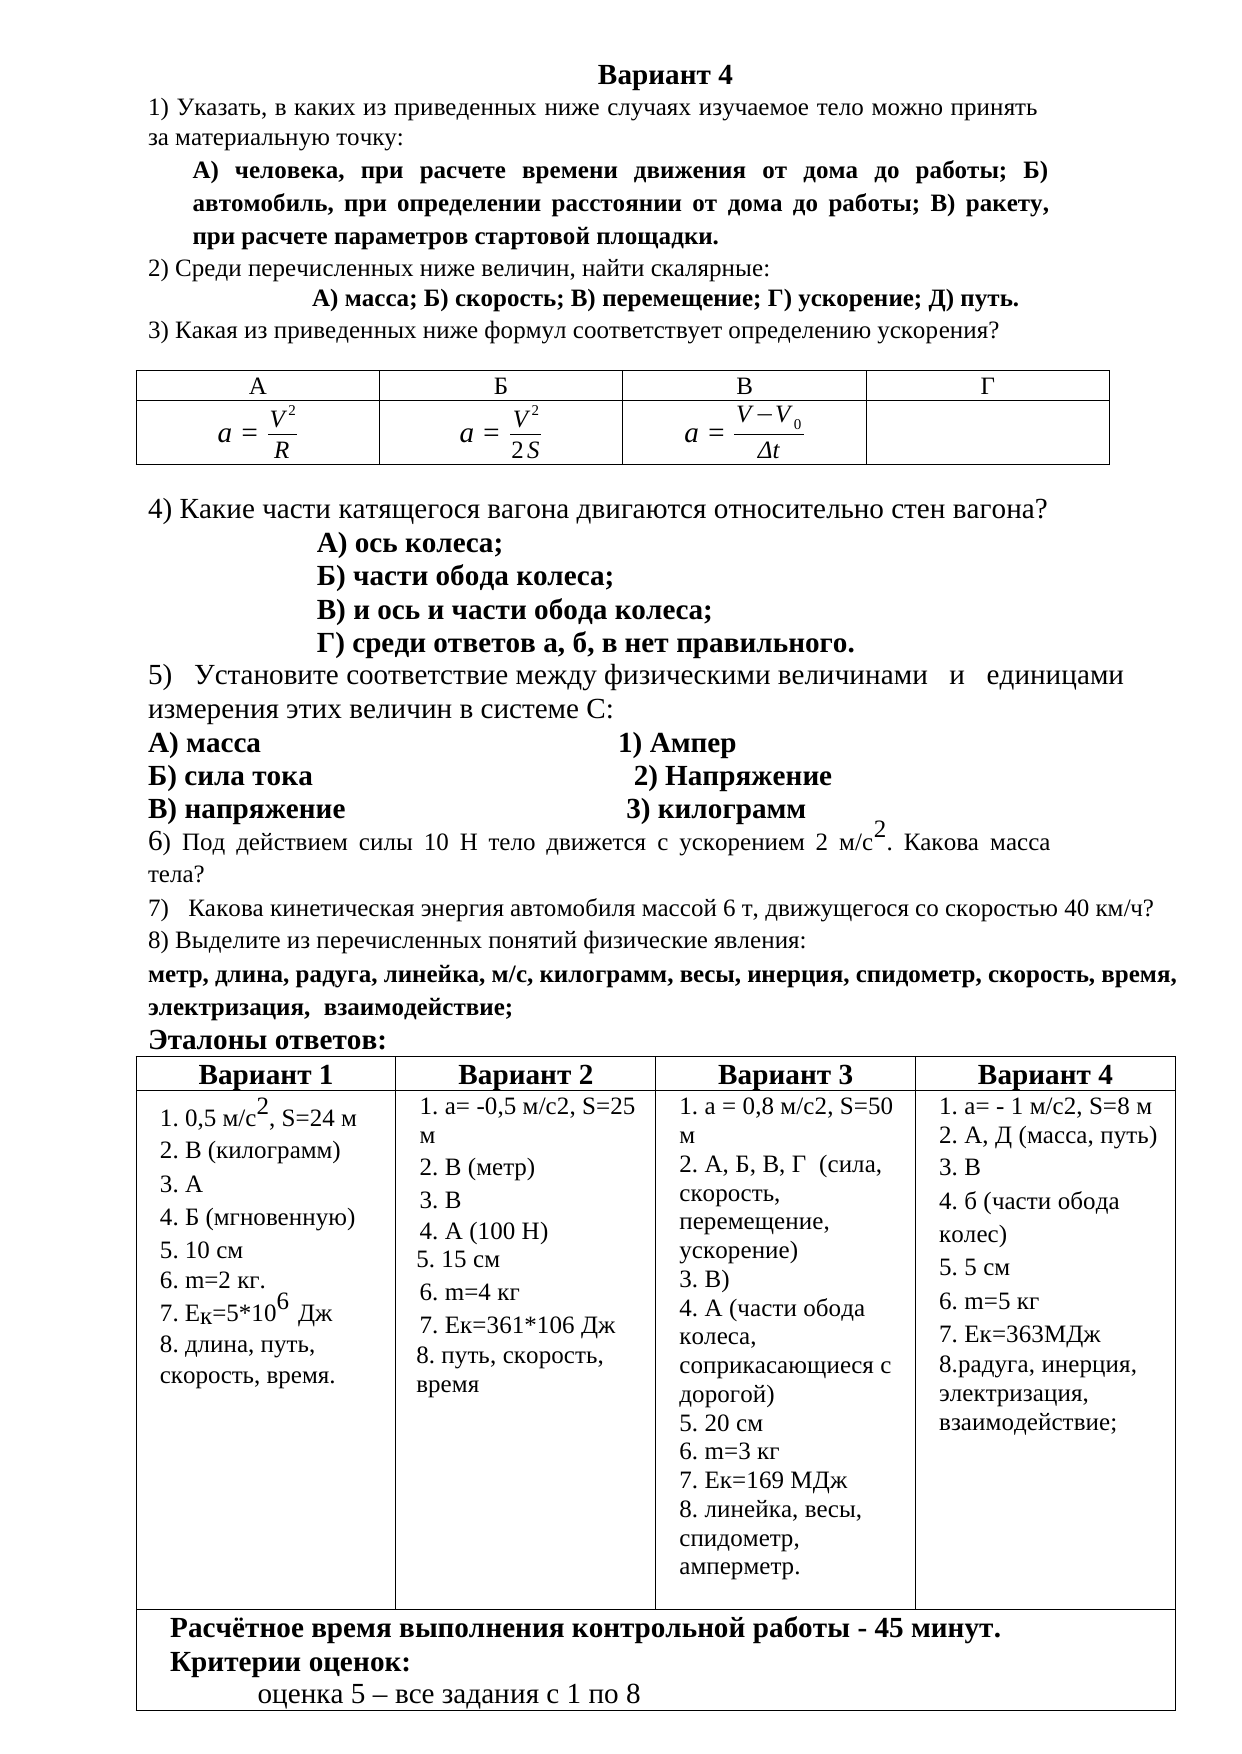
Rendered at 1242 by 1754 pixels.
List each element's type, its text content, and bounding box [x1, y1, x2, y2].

text 7) Какова кинетическая энергия автомобиля массой 6 т, движущегося со скоростью 40 км/ч? [148, 890, 1187, 923]
text 2) Среди перечисленных ниже величин, найти скалярные: [148, 251, 1194, 283]
table_header Г [867, 371, 1109, 400]
table_cell a = [623, 401, 866, 464]
table_header Б [380, 371, 622, 400]
text Г) среди ответов а, б, в нет правильного. [317, 626, 1194, 659]
text тела? [148, 856, 1194, 889]
text Эталоны ответов: [148, 1022, 393, 1056]
table_header Вариант 2 [396, 1057, 655, 1090]
text Б) сила тока 2) Напряжение [148, 758, 1194, 792]
text Вариант 4 [593, 57, 738, 90]
text 4) Какие части катящегося вагона двигаются относительно стен вагона? [148, 494, 1194, 525]
text А) ось колеса; [317, 526, 1194, 559]
table_cell 1. а= - 1 м/с2, S=8 м 2. А, Д (масса, путь) 3. В 4. б (части обода колес) 5. 5 см 6. m=5 кг 7. Ек=363МДж 8.радуга, инерция, электризация, взаимодействие; [916, 1091, 1175, 1609]
table_header А [137, 371, 379, 400]
table_cell [867, 401, 1109, 464]
table_header Вариант 1 [137, 1057, 395, 1090]
text 3) Какая из приведенных ниже формул соответствует определению ускорения? [148, 312, 1194, 341]
text метр, длина, радуга, линейка, м/с, килограмм, весы, инерция, спидометр, скорость, время, электризация, взаимодействие; [148, 956, 1187, 1022]
text 6) Под действием силы 10 Н тело движется с ускорением 2 м/с2. Какова масса [148, 825, 1194, 856]
table_cell a = [380, 401, 622, 464]
text 5) Установите соответствие между физическими величинами и единицами [148, 659, 1194, 691]
text измерения этих величин в системе С: [148, 691, 1194, 724]
text Б) части обода колеса; [317, 559, 1194, 592]
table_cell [137, 1610, 1175, 1709]
text 1) Указать, в каких из приведенных ниже случаях изучаемое тело можно принять [148, 90, 1194, 122]
text А) масса 1) Ампер [148, 725, 1194, 758]
table_cell a = [137, 401, 379, 464]
text А) масса; Б) скорость; В) перемещение; Г) ускорение; Д) путь. [248, 283, 1082, 312]
table_header Вариант 4 [916, 1057, 1175, 1090]
table_cell 1. а = 0,8 м/с2, S=50 м 2. А, Б, В, Г (сила, скорость, перемещение, ускорение) 3. В) 4. А (части обода колеса, соприкасающиеся с дорогой) 5. 20 см 6. m=3 кг 7. Ек=169 МДж 8. линейка, весы, спидометр, амперметр. [656, 1091, 915, 1609]
table_cell 1. 0,5 м/с2, S=24 м 2. В (килограмм) 3. А 4. Б (мгновенную) 5. 10 см 6. m=2 кг. 7. Ек=5*106 Дж 8. длина, путь, скорость, время. [137, 1091, 395, 1609]
table_cell 1. а= -0,5 м/с2, S=25 м 2. В (метр) 3. В 4. А (100 Н) 5. 15 см 6. m=4 кг 7. Ек=361*106 Дж 8. путь, скорость, время [396, 1091, 655, 1609]
text В) напряжение 3) килограмм [148, 792, 1194, 825]
text А) человека, при расчете времени движения от дома до работы; Б) автомобиль, при определении расстоянии от дома до работы; В) ракету, при расчете параметров стартовой площадки. [192, 151, 1049, 251]
table_header Вариант 3 [656, 1057, 915, 1090]
text за материальную точку: [148, 122, 1194, 151]
table_header В [623, 371, 866, 400]
text 8) Выделите из перечисленных понятий физические явления: [148, 923, 1194, 955]
text В) и ось и части обода колеса; [317, 592, 1194, 626]
